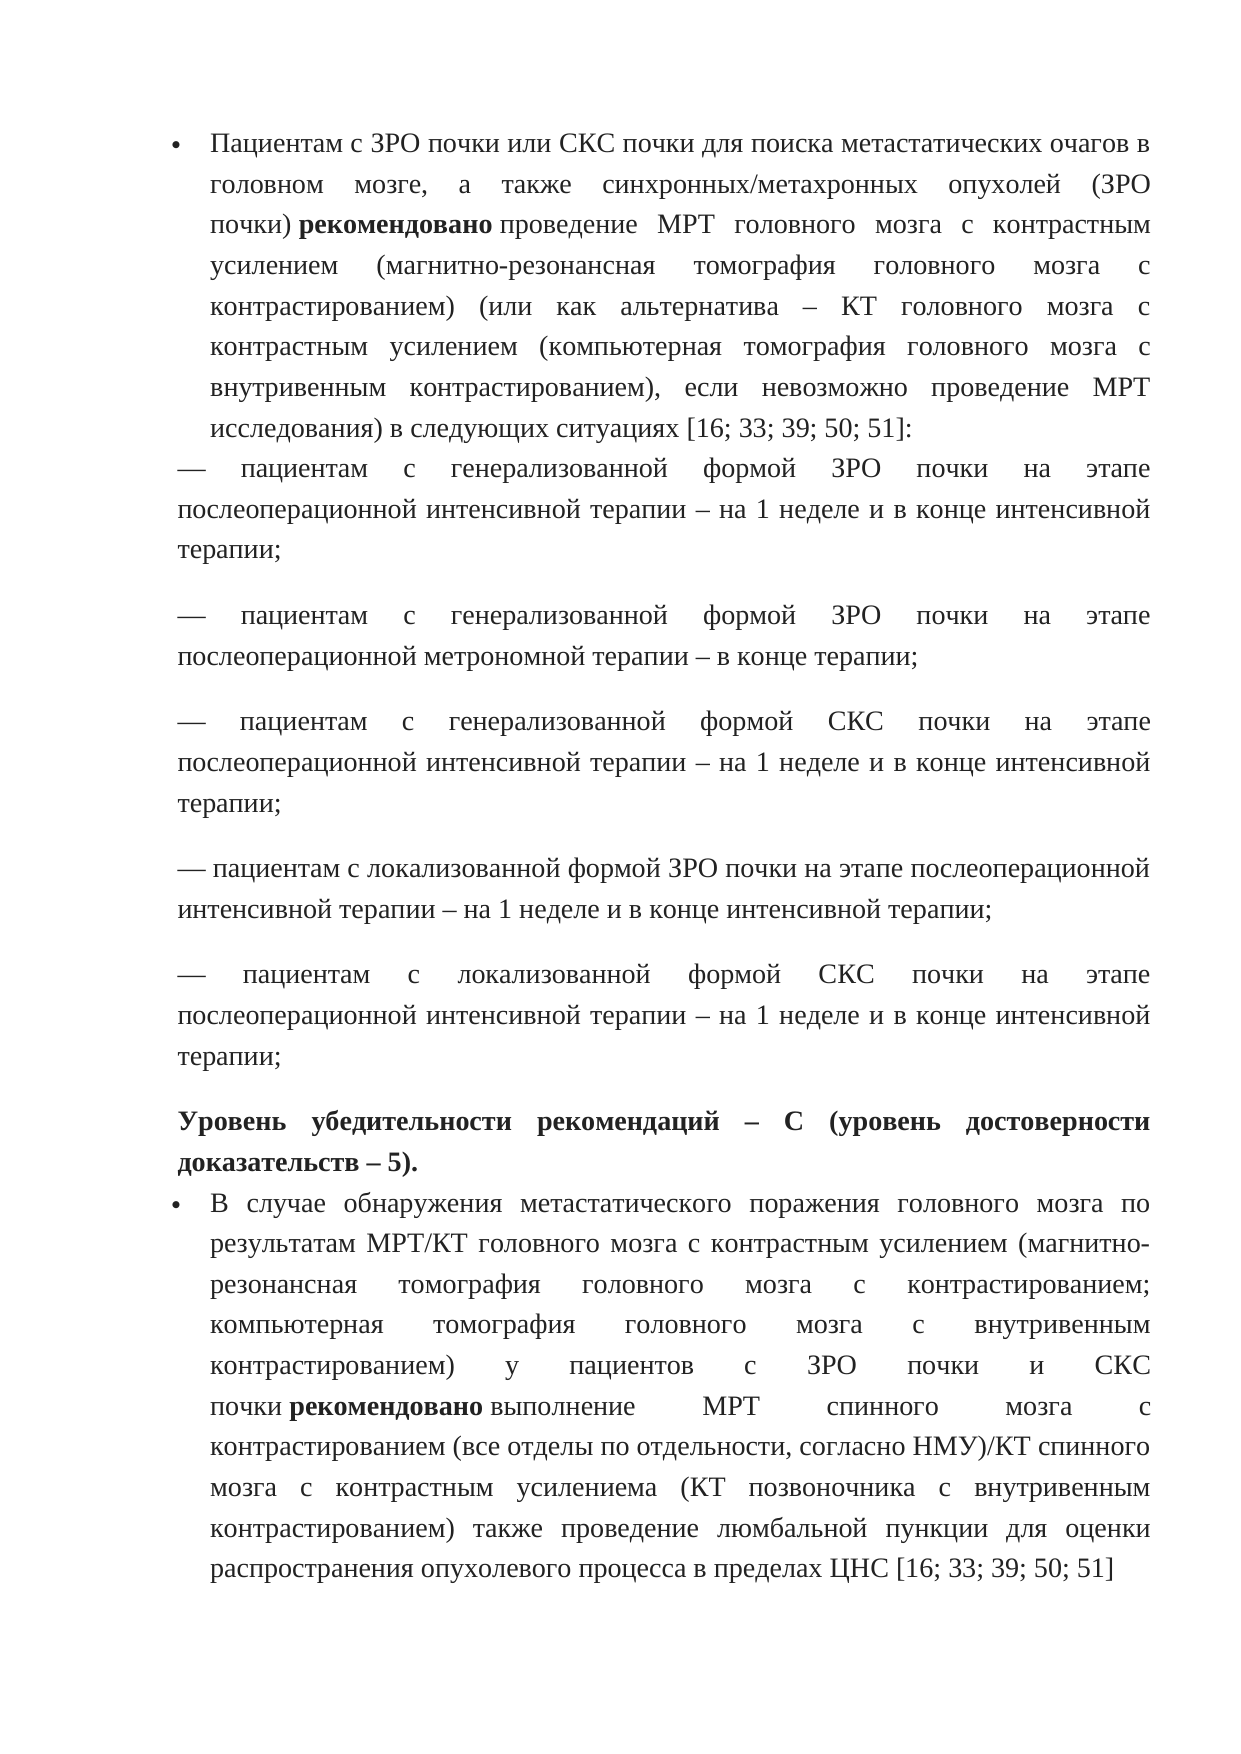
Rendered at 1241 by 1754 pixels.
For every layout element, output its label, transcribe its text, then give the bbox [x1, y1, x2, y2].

text — пациентам с генерализованной формой ЗРО почки на этапе послеоперационной интенсивной терапии – на 1 неделе и в конце интенсивной терапии; [177, 443, 1152, 565]
text Уровень убедительности рекомендаций – С (уровень достоверности доказательств – 5). [177, 1096, 1152, 1177]
text — пациентам с генерализованной формой ЗРО почки на этапе послеоперационной метрономной терапии – в конце терапии; [177, 590, 1152, 671]
text — пациентам с генерализованной формой СКС почки на этапе послеоперационной интенсивной терапии – на 1 неделе и в конце интенсивной терапии; [177, 696, 1152, 818]
text — пациентам с локализованной формой СКС почки на этапе послеоперационной интенсивной терапии – на 1 неделе и в конце интенсивной терапии; [177, 949, 1152, 1071]
text — пациентам с локализованной формой ЗРО почки на этапе послеоперационной интенсивной терапии – на 1 неделе и в конце интенсивной терапии; [177, 843, 1152, 924]
list Пациентам с ЗРО почки или СКС почки для поиска метастатических очагов в головном мозге, а также синхронных/метахронных опухолей (ЗРО почки) рекомендовано проведение МРТ головного мозга с контрастным усилением (магнитно-резонансная томография головного мозга с контрастированием) (или как альтернатива – КТ головного мозга с контрастным усилением (компьютерная томография головного мозга с внутривенным контрастированием), если невозможно проведение МРТ исследования) в следующих ситуациях [16; 33; 39; 50; 51]: [172, 118, 1152, 443]
list В случае обнаружения метастатического поражения головного мозга по результатам МРТ/КТ головного мозга с контрастным усилением (магнитно-резонансная томография головного мозга с контрастированием; компьютерная томография головного мозга с внутривенным контрастированием) у пациентов с ЗРО почки и СКС почки рекомендовано выполнение МРТ спинного мозга с контрастированием (все отделы по отдельности, согласно НМУ)/КТ спинного мозга с контрастным усилениема (КТ позвоночника с внутривенным контрастированием) также проведение люмбальной пункции для оценки распространения опухолевого процесса в пределах ЦНС [16; 33; 39; 50; 51] [172, 1177, 1152, 1584]
